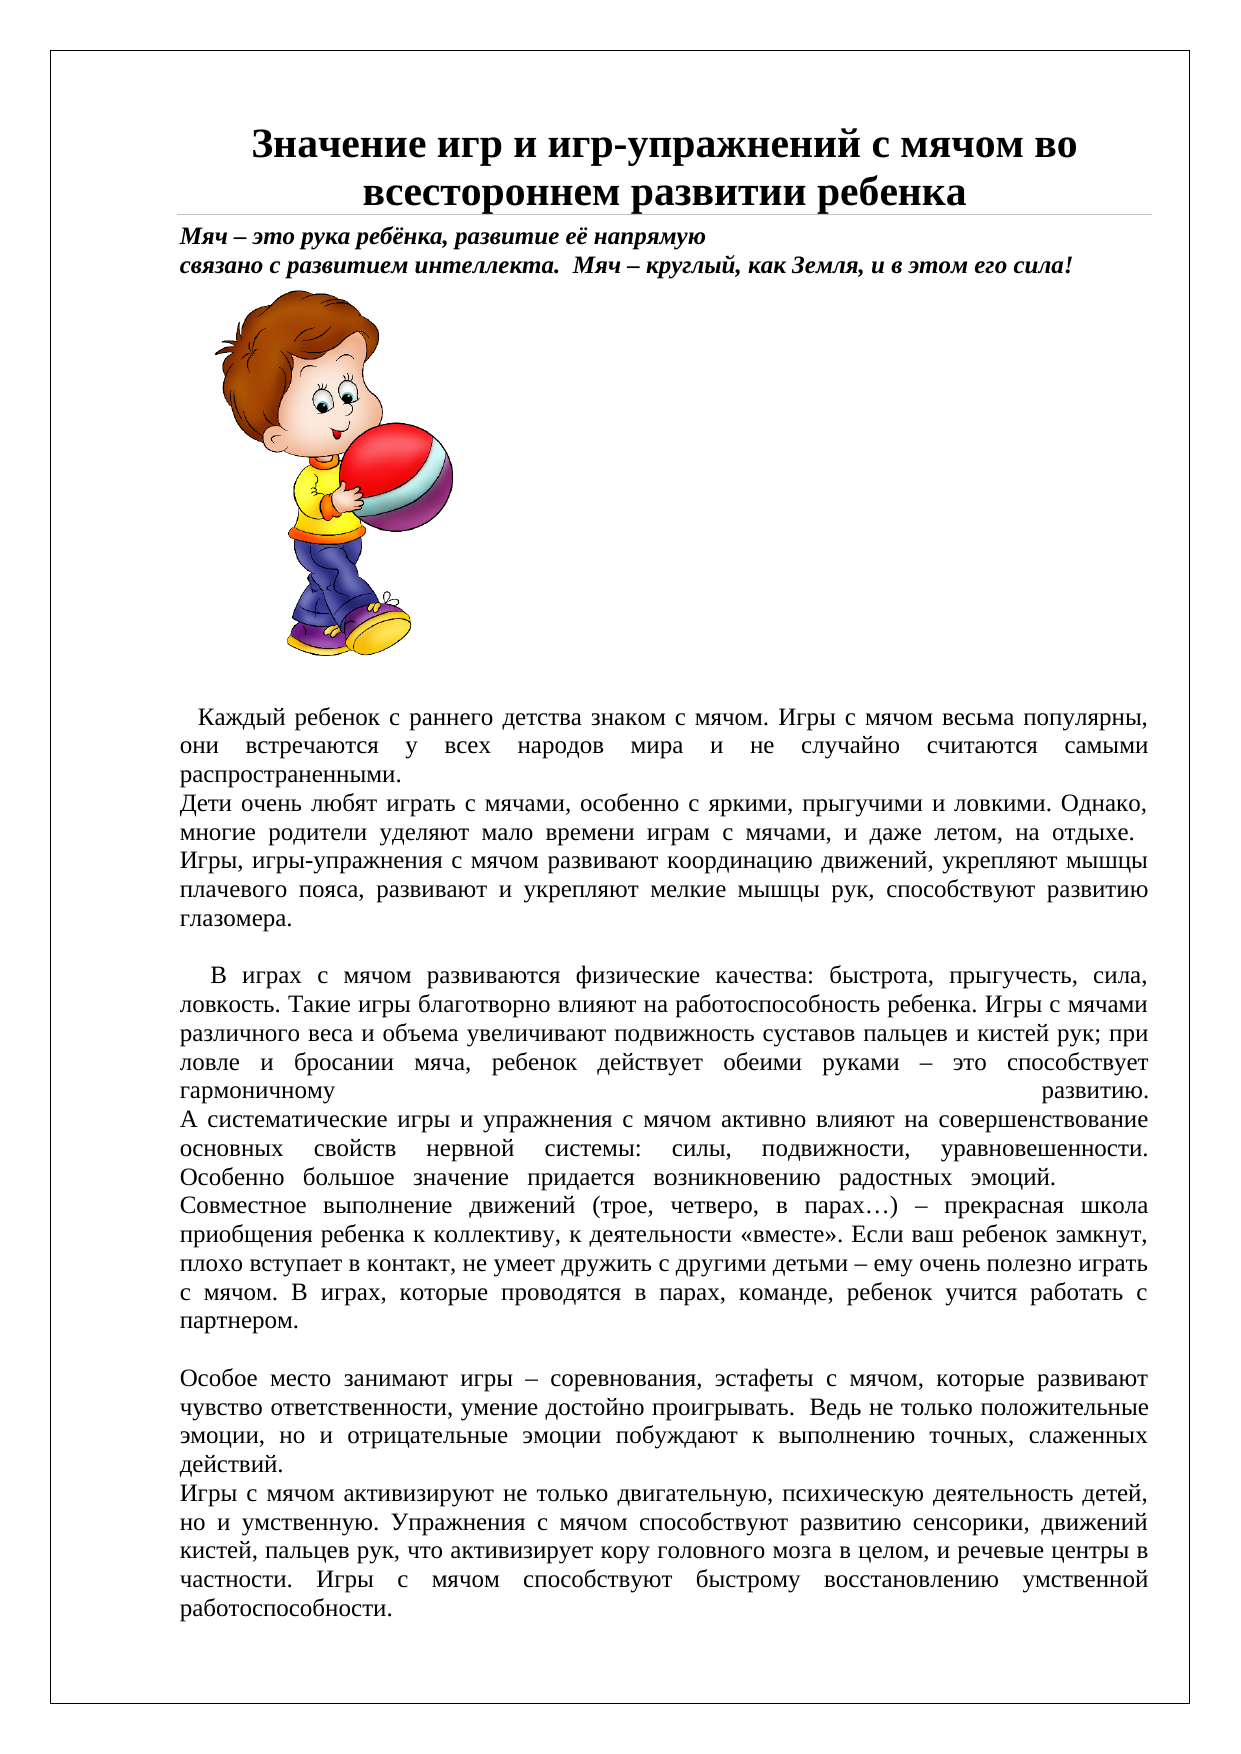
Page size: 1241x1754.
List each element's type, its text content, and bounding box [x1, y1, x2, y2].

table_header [177, 215, 1152, 1628]
text Значение игр и игр-упражнений с мячом во всестороннем развитии ребенка [177, 118, 1152, 214]
picture [179, 278, 502, 668]
